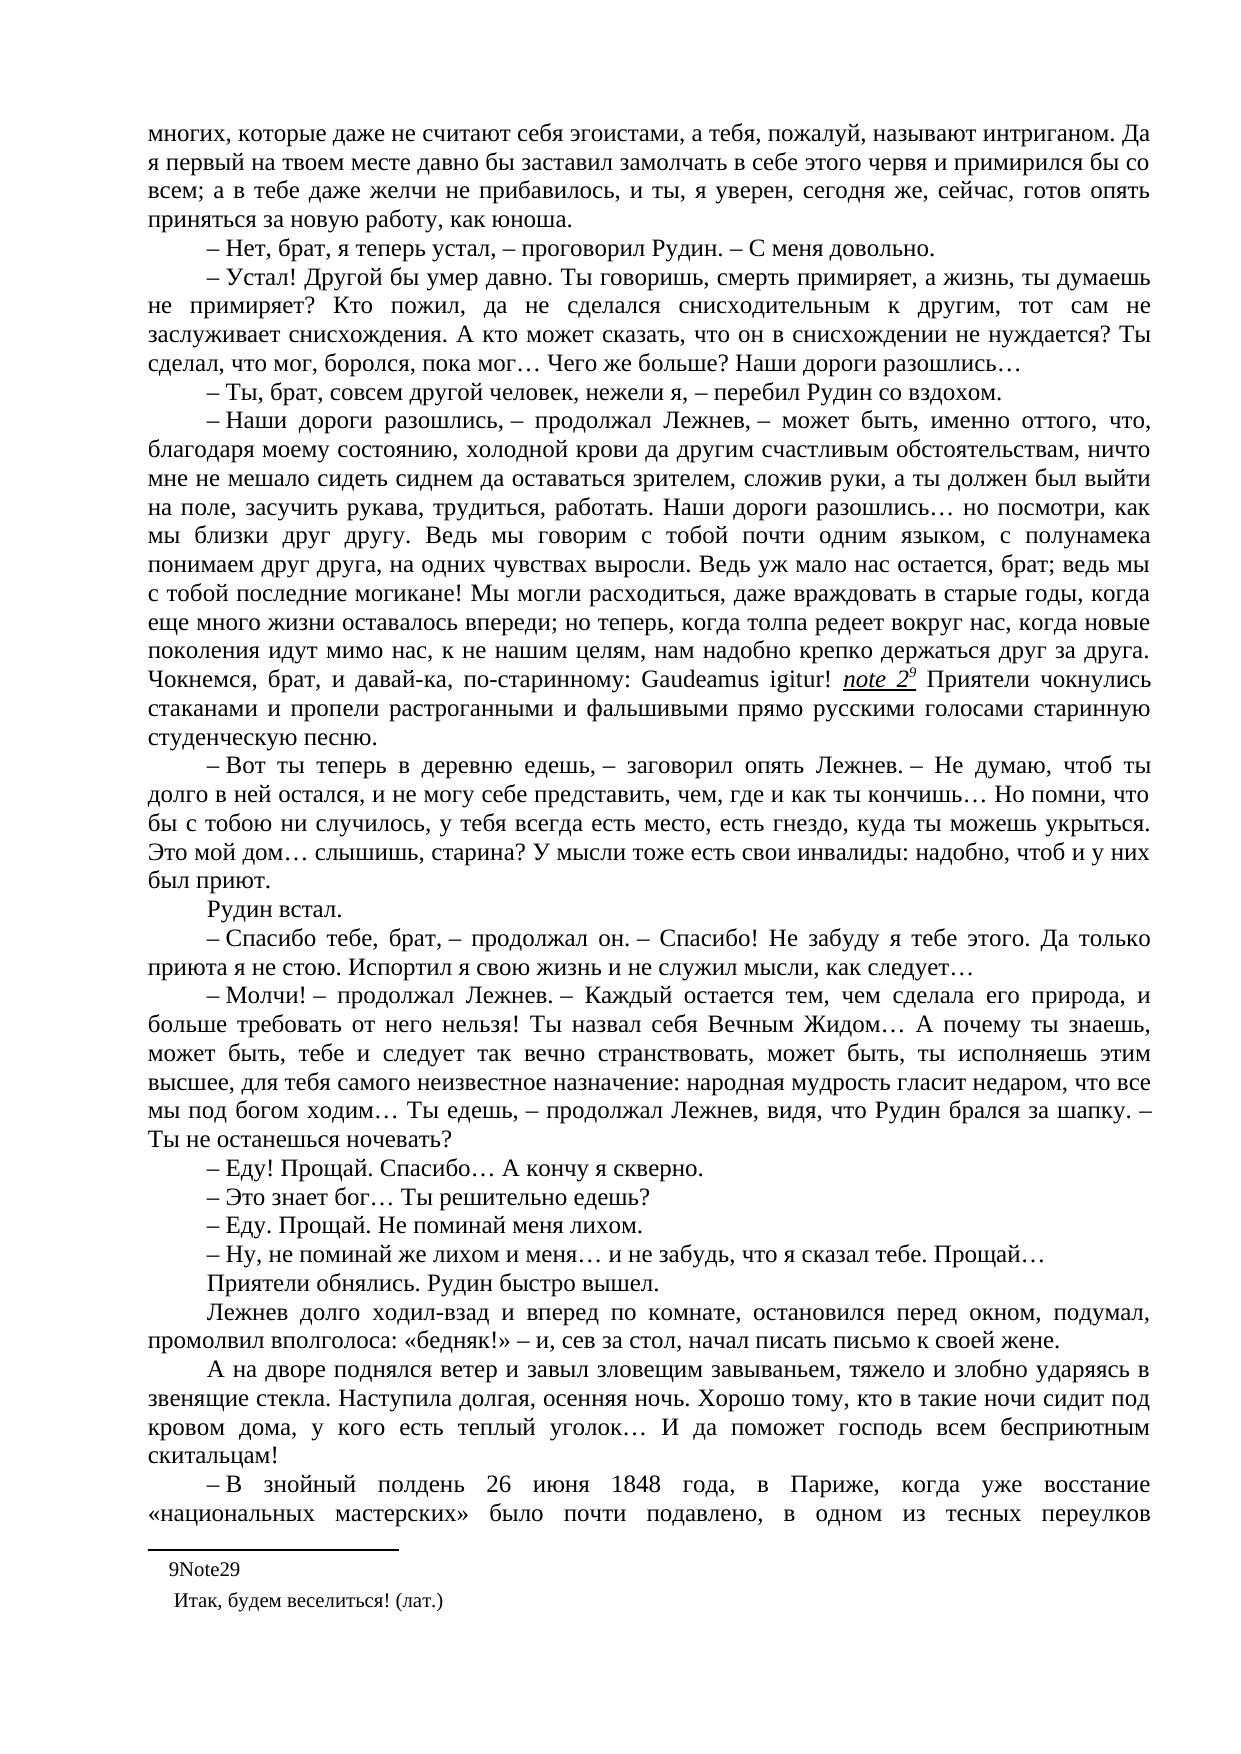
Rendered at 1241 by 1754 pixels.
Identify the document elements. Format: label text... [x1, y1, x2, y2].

text – Еду! Прощай. Спасибо… А кончу я скверно. [148, 1153, 1152, 1182]
text – Нет, брат, я теперь устал, – проговорил Рудин. – С меня довольно. [148, 233, 1152, 262]
text – Молчи! – продолжал Лежнев. – Каждый остается тем, чем сделала его природа, и больше требовать от него нельзя! Ты назвал себя Вечным Жидом… А почему ты знаешь, может быть, тебе и следует так вечно странствовать, может быть, ты исполняешь этим высшее, для тебя самого неизвестное назначение: народная мудрость гласит недаром, что все мы под богом ходим… Ты едешь, – продолжал Лежнев, видя, что Рудин брался за шапку. – Ты не останешься ночевать? [148, 981, 1152, 1153]
text Рудин встал. [148, 894, 1152, 923]
text – Спасибо тебе, брат, – продолжал он. – Спасибо! Не забуду я тебе этого. Да только приюта я не стою. Испортил я свою жизнь и не служил мысли, как следует… [148, 923, 1152, 981]
text А на дворе поднялся ветер и завыл зловещим завываньем, тяжело и злобно ударяясь в звенящие стекла. Наступила долгая, осенняя ночь. Хорошо тому, кто в такие ночи сидит под кровом дома, у кого есть теплый уголок… И да поможет господь всем бесприютным скитальцам! [148, 1354, 1152, 1469]
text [148, 118, 1152, 233]
text – Наши дороги разошлись, – продолжал Лежнев, – может быть, именно оттого, что, благодаря моему состоянию, холодной крови да другим счастливым обстоятельствам, ничто мне не мешало сидеть сиднем да оставаться зрителем, сложив руки, а ты должен был выйти на поле, засучить рукава, трудиться, работать. Наши дороги разошлись… но посмотри, как мы близки друг другу. Ведь мы говорим с тобой почти одним языком, с полунамека понимаем друг друга, на одних чувствах выросли. Ведь уж мало нас остается, брат; ведь мы с тобой последние могикане! Мы могли расходиться, даже враждовать в старые годы, когда еще много жизни оставалось впереди; но теперь, когда толпа редеет вокруг нас, когда новые поколения идут мимо нас, к не нашим целям, нам надобно крепко держаться друг за друга. Чокнемся, брат, и давай-ка, по-старинному: Gaudeamus igitur! note 29 Приятели чокнулись стаканами и пропели растроганными и фальшивыми прямо русскими голосами старинную студенческую песню. [148, 406, 1152, 751]
text Приятели обнялись. Рудин быстро вышел. [148, 1268, 1152, 1297]
text – Ты, брат, совсем другой человек, нежели я, – перебил Рудин со вздохом. [148, 377, 1152, 406]
text – Это знает бог… Ты решительно едешь? [148, 1182, 1152, 1211]
text – Еду. Прощай. Не поминай меня лихом. [148, 1211, 1152, 1239]
text – Вот ты теперь в деревню едешь, – заговорил опять Лежнев. – Не думаю, чтоб ты долго в ней остался, и не могу себе представить, чем, где и как ты кончишь… Но помни, что бы с тобою ни случилось, у тебя всегда есть место, есть гнездо, куда ты можешь укрыться. Это мой дом… слышишь, старина? У мысли тоже есть свои инвалиды: надобно, чтоб и у них был приют. [148, 751, 1152, 894]
text – Ну, не поминай же лихом и меня… и не забудь, что я сказал тебе. Прощай… [148, 1239, 1152, 1268]
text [148, 1469, 1152, 1527]
text Лежнев долго ходил-взад и вперед по комнате, остановился перед окном, подумал, промолвил вполголоса: «бедняк!» – и, сев за стол, начал писать письмо к своей жене. [148, 1297, 1152, 1354]
text – Устал! Другой бы умер давно. Ты говоришь, смерть примиряет, а жизнь, ты думаешь не примиряет? Кто пожил, да не сделался снисходительным к другим, тот сам не заслуживает снисхождения. А кто может сказать, что он в снисхождении не нуждается? Ты сделал, что мог, боролся, пока мог… Чего же больше? Наши дороги разошлись… [148, 262, 1152, 377]
